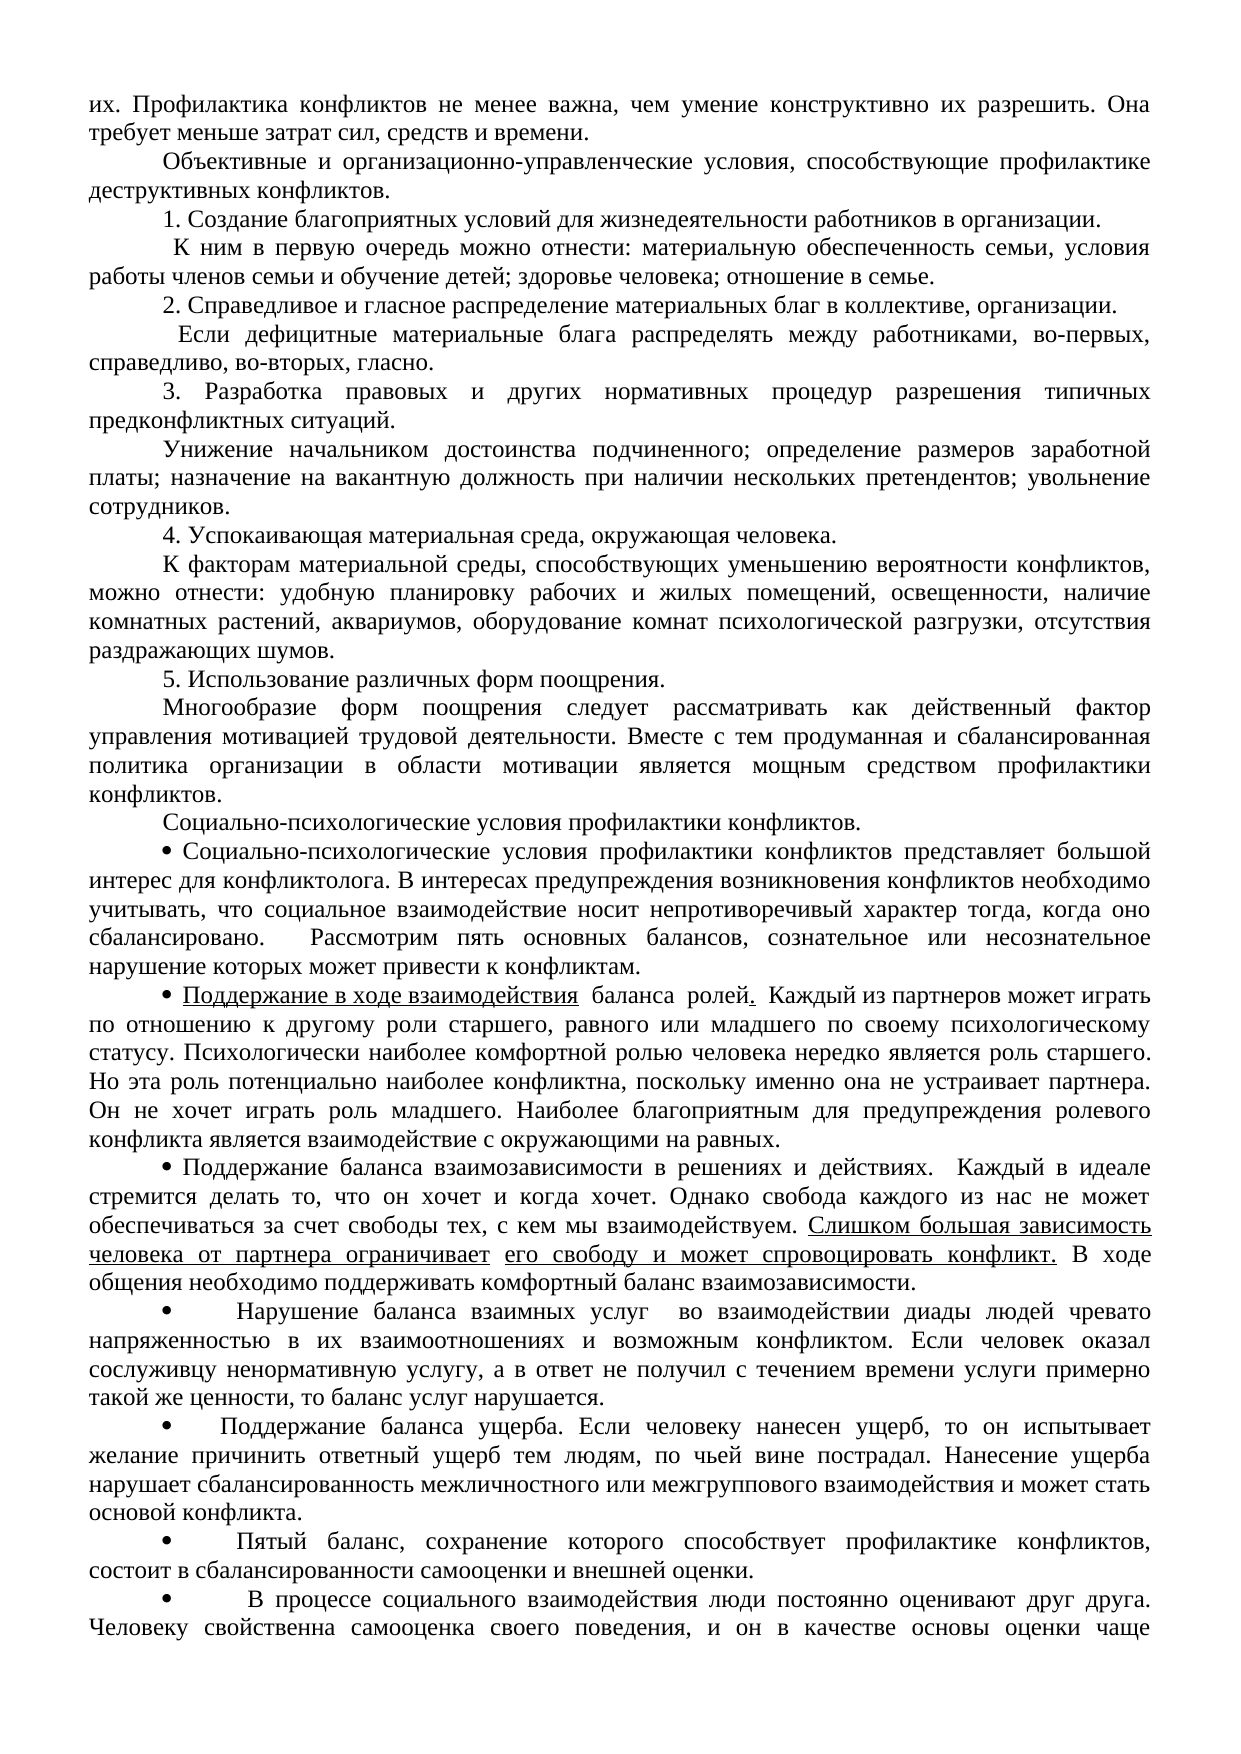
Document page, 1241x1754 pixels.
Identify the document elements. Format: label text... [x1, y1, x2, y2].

text К ним в первую очередь можно отнести: материальную обеспеченность семьи, условия работы членов семьи и обучение детей; здоровье человека; отношение в семье. [89, 232, 1152, 290]
list Нарушение баланса взаимных услуг во взаимодействии диады людей чревато напряженностью в их взаимоотношениях и возможным конфликтом. Если человек оказал сослуживцу ненормативную услугу, а в ответ не получил с течением времени услуги примерно такой же ценности, то баланс услуг нарушается. [89, 1296, 1152, 1411]
text 2. Справедливое и гласное распределение материальных благ в коллективе, организации. [89, 290, 1152, 319]
list Пятый баланс, сохранение которого способствует профилактике конфликтов, состоит в сбалансированности самооценки и внешней оценки. [89, 1526, 1152, 1584]
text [89, 89, 1152, 146]
list Социально-психологические условия профилактики конфликтов представляет большой интерес для конфликтолога. В интересах предупреждения возникновения конфликтов необходимо учитывать, что социальное взаимодействие носит непротиворечивый характер тогда, когда оно сбалансировано. Рассмотрим пять основных балансов, сознательное или несознательное нарушение которых может привести к конфликтам. [89, 836, 1152, 980]
text Объективные и организационно-управленческие условия, способствующие профилактике деструктивных конфликтов. [89, 146, 1152, 204]
text Унижение начальником достоинства подчиненного; определение размеров заработной платы; назначение на вакантную должность при наличии нескольких претендентов; увольнение сотрудников. [89, 434, 1152, 520]
text Многообразие форм поощрения следует рассматривать как действенный фактор управления мотивацией трудовой деятельности. Вместе с тем продуманная и сбалансированная политика организации в области мотивации является мощным средством профилактики конфликтов. [89, 692, 1152, 807]
text Социально-психологические условия профилактики конфликтов. [89, 807, 1152, 836]
text 1. Создание благоприятных условий для жизнедеятельности работников в организации. [89, 204, 1152, 232]
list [89, 1584, 1152, 1641]
list Поддержание баланса взаимозависимости в решениях и действиях. Каждый в идеале стремится делать то, что он хочет и когда хочет. Однако свобода каждого из нас не может обеспечиваться за счет свободы тех, с кем мы взаимодействуем. Слишком большая зависимость человека от партнера ограничивает его свободу и может спровоцировать конфликт. В ходе общения необходимо поддерживать комфортный баланс взаимозависимости. [89, 1152, 1152, 1296]
text 4. Успокаивающая материальная среда, окружающая человека. [89, 520, 1152, 549]
text Если дефицитные материальные блага распределять между работниками, во-первых, справедливо, во-вторых, гласно. [89, 319, 1152, 376]
list Поддержание баланса ущерба. Если человеку нанесен ущерб, то он испытывает желание причинить ответный ущерб тем людям, по чьей вине пострадал. Нанесение ущерба нарушает сбалансированность межличностного или межгруппового взаимодействия и может стать основой конфликта. [89, 1411, 1152, 1526]
text 5. Использование различных форм поощрения. [89, 664, 1152, 692]
list Поддержание в ходе взаимодействия баланса ролей. Каждый из партнеров может играть по отношению к другому роли старшего, равного или младшего по своему психологическому статусу. Психологически наиболее комфортной ролью человека нередко является роль старшего. Но эта роль потенциально наиболее конфликтна, поскольку именно она не устраивает партнера. Он не хочет играть роль младшего. Наиболее благоприятным для предупреждения ролевого конфликта является взаимодействие с окружающими на равных. [89, 980, 1152, 1152]
text К факторам материальной среды, способствующих уменьшению вероятности конфликтов, можно отнести: удобную планировку рабочих и жилых помещений, освещенности, наличие комнатных растений, аквариумов, оборудование комнат психологической разгрузки, отсутствия раздражающих шумов. [89, 549, 1152, 664]
text 3. Разработка правовых и других нормативных процедур разрешения типичных предконфликтных ситуаций. [89, 376, 1152, 434]
